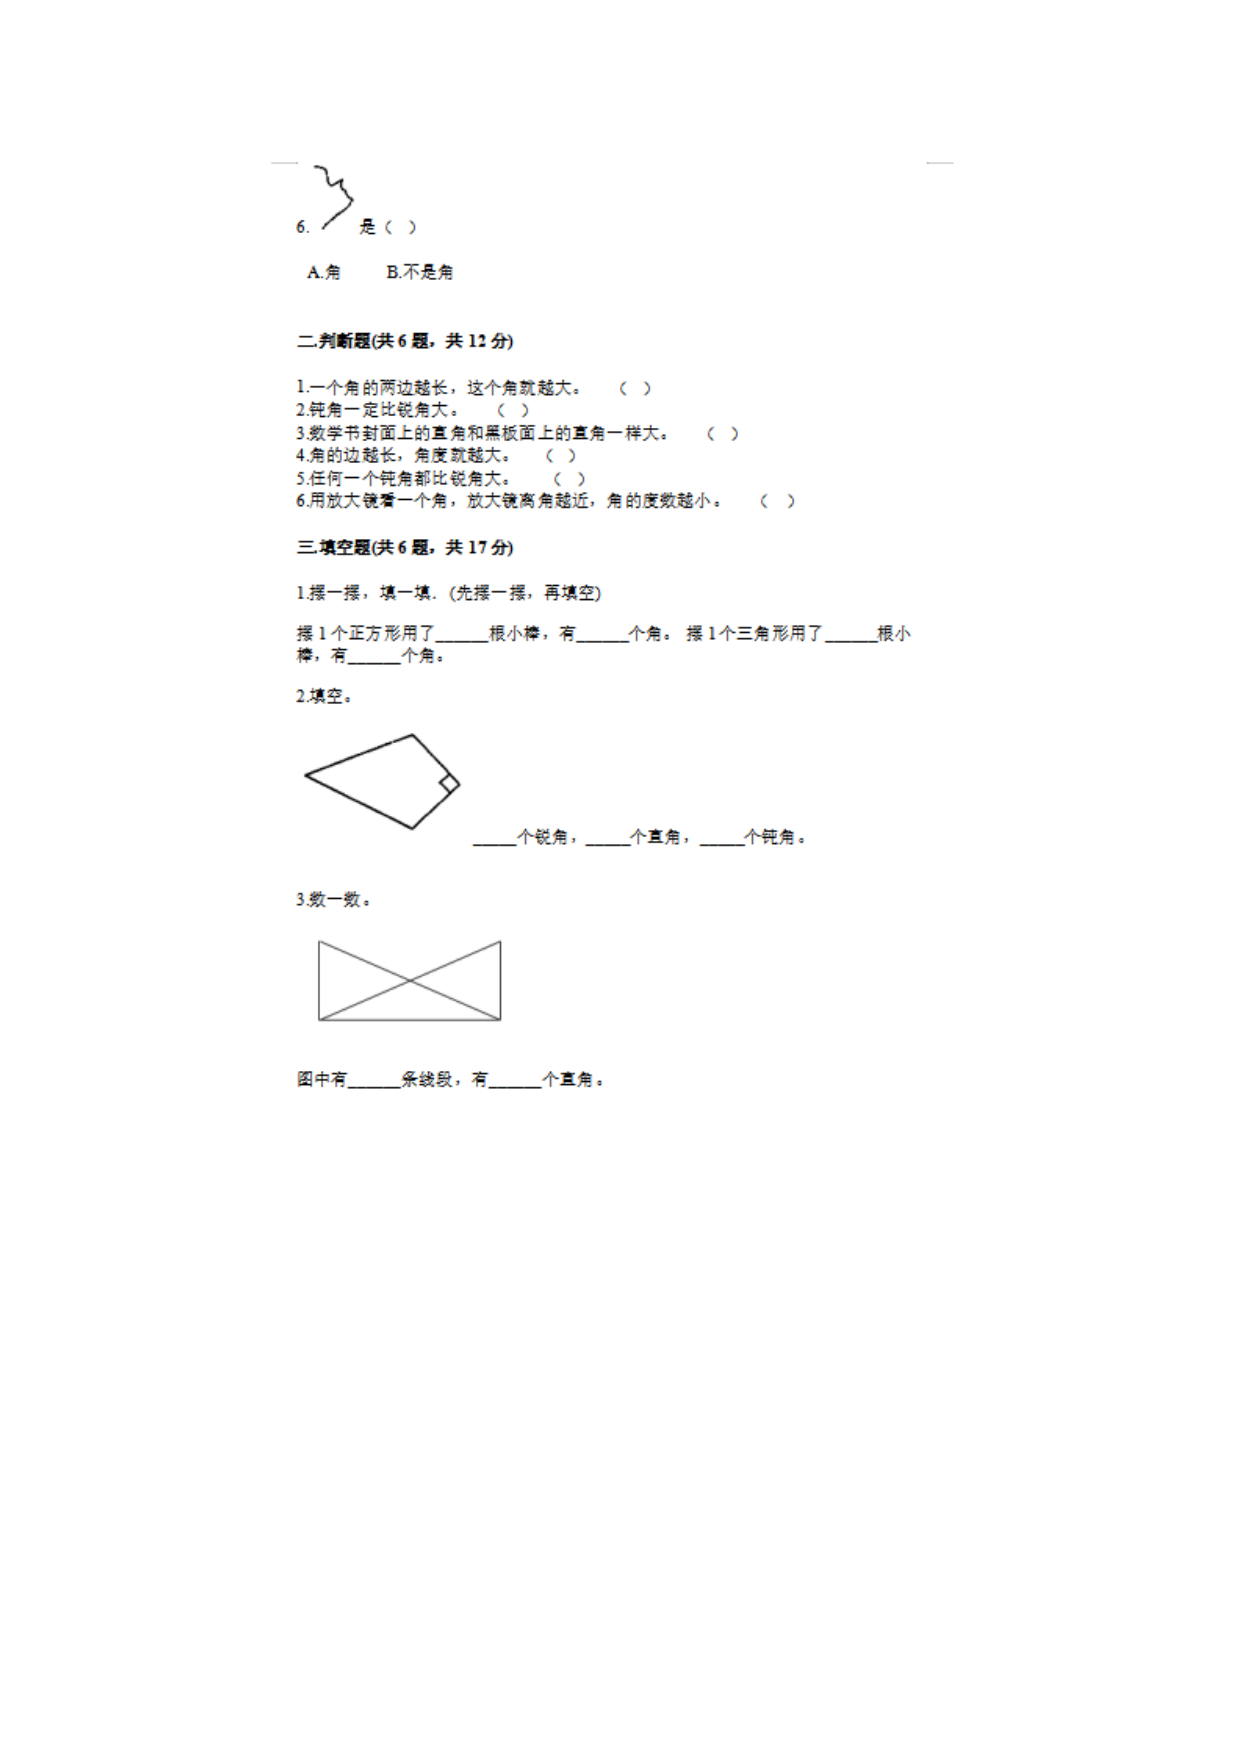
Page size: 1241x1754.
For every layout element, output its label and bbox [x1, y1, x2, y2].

picture [259, 162, 982, 1106]
